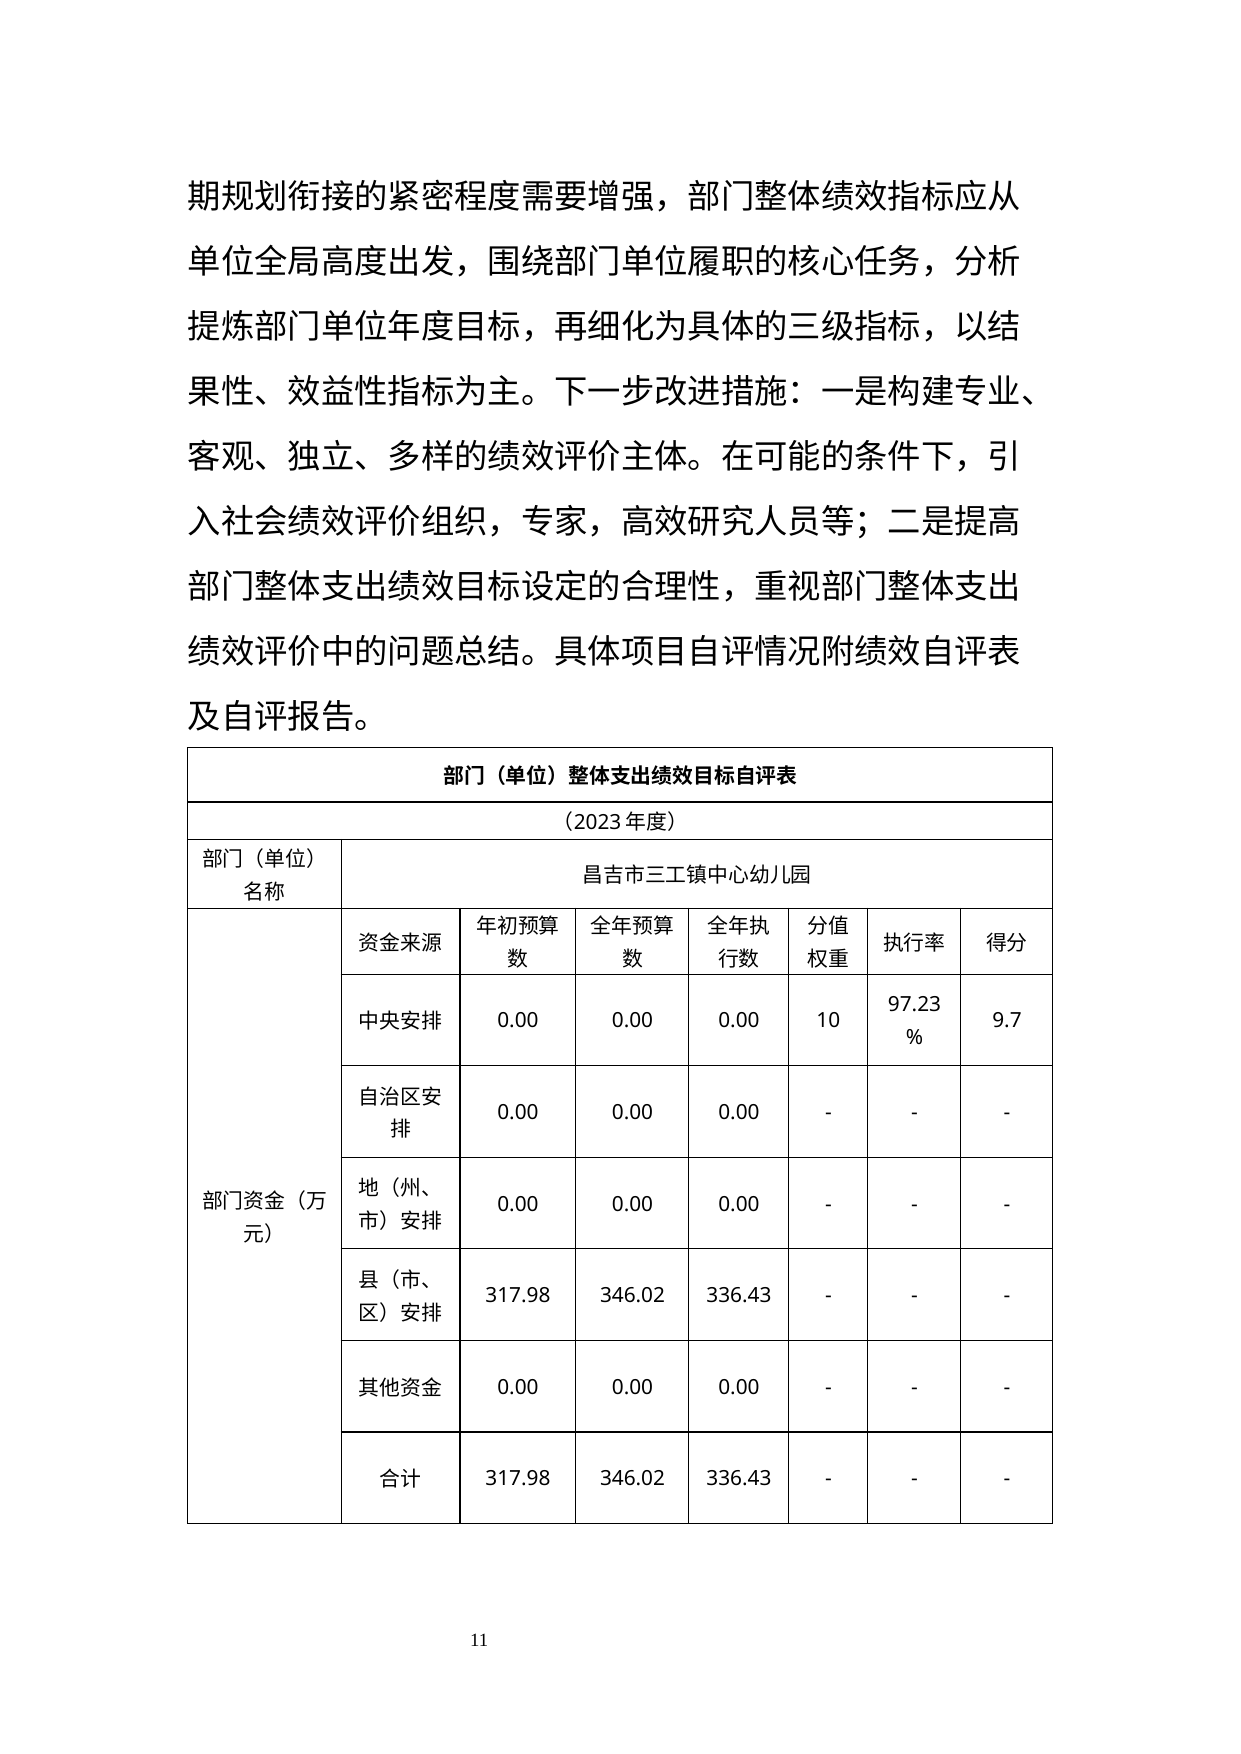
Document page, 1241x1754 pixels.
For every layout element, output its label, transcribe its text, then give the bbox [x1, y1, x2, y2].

table_cell 336.43 [689, 1433, 788, 1523]
table_cell 0.00 [576, 1066, 688, 1157]
table_cell 0.00 [689, 1066, 788, 1157]
table_cell 0.00 [689, 1158, 788, 1248]
table_cell - [868, 1158, 960, 1248]
table_cell 昌吉市三工镇中心幼儿园 [342, 840, 1052, 908]
table_header 部门（单位）整体支出绩效目标自评表 [188, 748, 1052, 801]
table_cell 分值权重 [789, 909, 867, 974]
table_cell - [868, 1249, 960, 1340]
table_cell 部门资金（万元） [188, 909, 341, 1523]
table_cell 0.00 [461, 1341, 575, 1431]
table_cell 执行率 [868, 909, 960, 974]
table_cell 10 [789, 975, 867, 1065]
table_cell - [961, 1066, 1052, 1157]
table_cell 0.00 [461, 975, 575, 1065]
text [187, 162, 1053, 747]
table_cell 其他资金 [342, 1341, 459, 1431]
table_cell - [789, 1158, 867, 1248]
table_cell - [789, 1249, 867, 1340]
table_cell 0.00 [689, 1341, 788, 1431]
table_cell 336.43 [689, 1249, 788, 1340]
table_cell 0.00 [689, 975, 788, 1065]
table_cell 全年执行数 [689, 909, 788, 974]
table_cell - [868, 1433, 960, 1523]
table_cell - [789, 1433, 867, 1523]
table_cell 合计 [342, 1433, 459, 1523]
table_cell 0.00 [576, 1341, 688, 1431]
table_cell 全年预算数 [576, 909, 688, 974]
table_cell - [961, 1249, 1052, 1340]
table_cell 317.98 [461, 1433, 575, 1523]
table_cell 中央安排 [342, 975, 459, 1065]
table_cell - [868, 1341, 960, 1431]
table_cell - [961, 1341, 1052, 1431]
table_cell 0.00 [461, 1158, 575, 1248]
table_cell 0.00 [576, 1158, 688, 1248]
table_cell 年初预算数 [461, 909, 575, 974]
table_cell 县（市、区）安排 [342, 1249, 459, 1340]
table_cell 资金来源 [342, 909, 459, 974]
table_cell 346.02 [576, 1249, 688, 1340]
table_cell - [961, 1158, 1052, 1248]
table_cell 0.00 [461, 1066, 575, 1157]
table_cell - [789, 1341, 867, 1431]
table_cell （2023年度） [188, 803, 1052, 839]
table_cell 得分 [961, 909, 1052, 974]
table_cell 346.02 [576, 1433, 688, 1523]
table_cell - [961, 1433, 1052, 1523]
table_cell 0.00 [576, 975, 688, 1065]
table_cell 9.7 [961, 975, 1052, 1065]
table_cell 自治区安排 [342, 1066, 459, 1157]
table_cell - [868, 1066, 960, 1157]
table_cell 97.23% [868, 975, 960, 1065]
table_cell 317.98 [461, 1249, 575, 1340]
table_cell - [789, 1066, 867, 1157]
table_cell 部门（单位）名称 [188, 840, 341, 908]
table_cell 地（州、市）安排 [342, 1158, 459, 1248]
